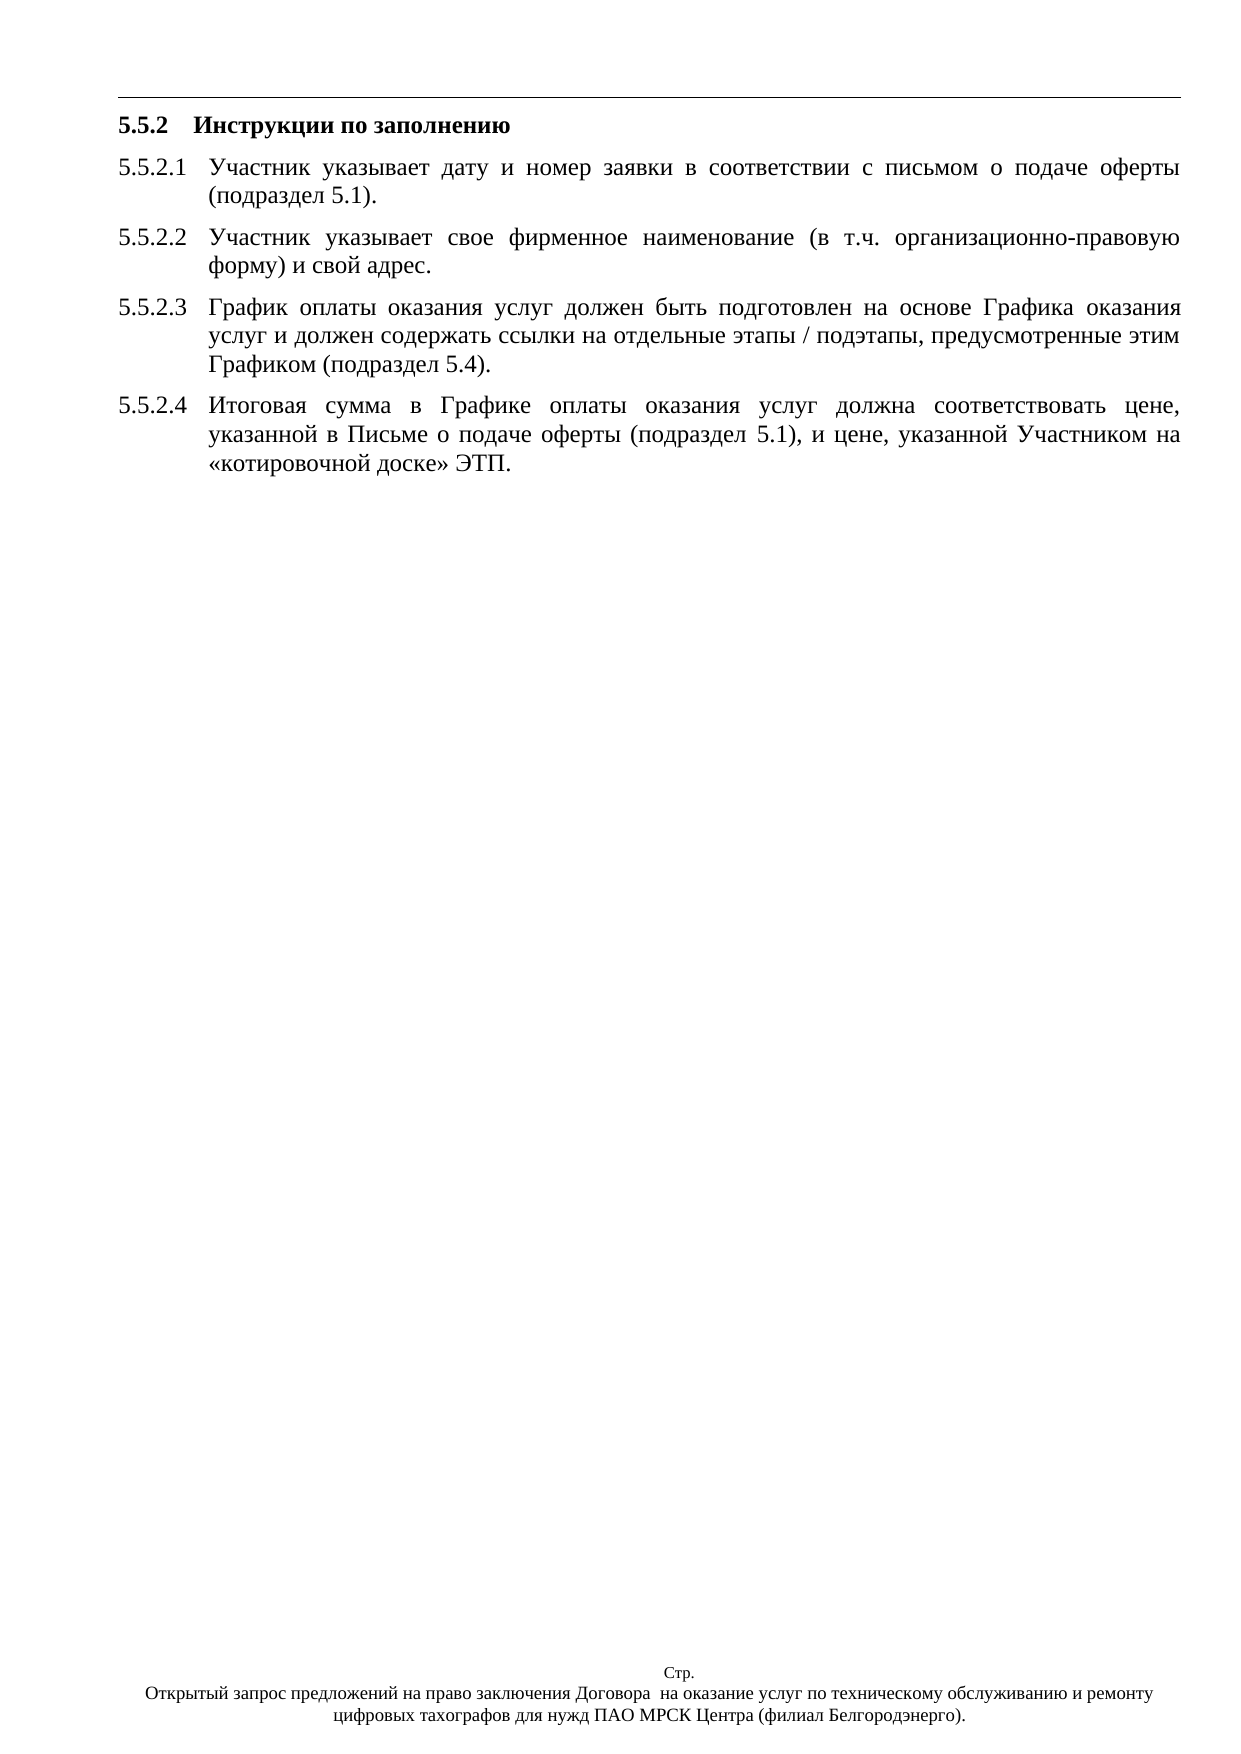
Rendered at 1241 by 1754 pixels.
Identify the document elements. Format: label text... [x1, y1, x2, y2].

list График оплаты оказания услуг должен быть подготовлен на основе Графика оказания услуг и должен содержать ссылки на отдельные этапы / подэтапы, предусмотренные этим Графиком (подраздел 5.4). [118, 292, 1181, 378]
list Участник указывает свое фирменное наименование (в т.ч. организационно-правовую форму) и свой адрес. [118, 222, 1181, 279]
subtitle Инструкции по заполнению [118, 111, 1181, 139]
list Участник указывает дату и номер заявки в соответствии с письмом о подаче оферты (подраздел 5.1). [118, 152, 1181, 209]
list Итоговая сумма в Графике оплаты оказания услуг должна соответствовать цене, указанной в Письме о подаче оферты (подраздел 5.1), и цене, указанной Участником на «котировочной доске» ЭТП. [118, 391, 1181, 477]
